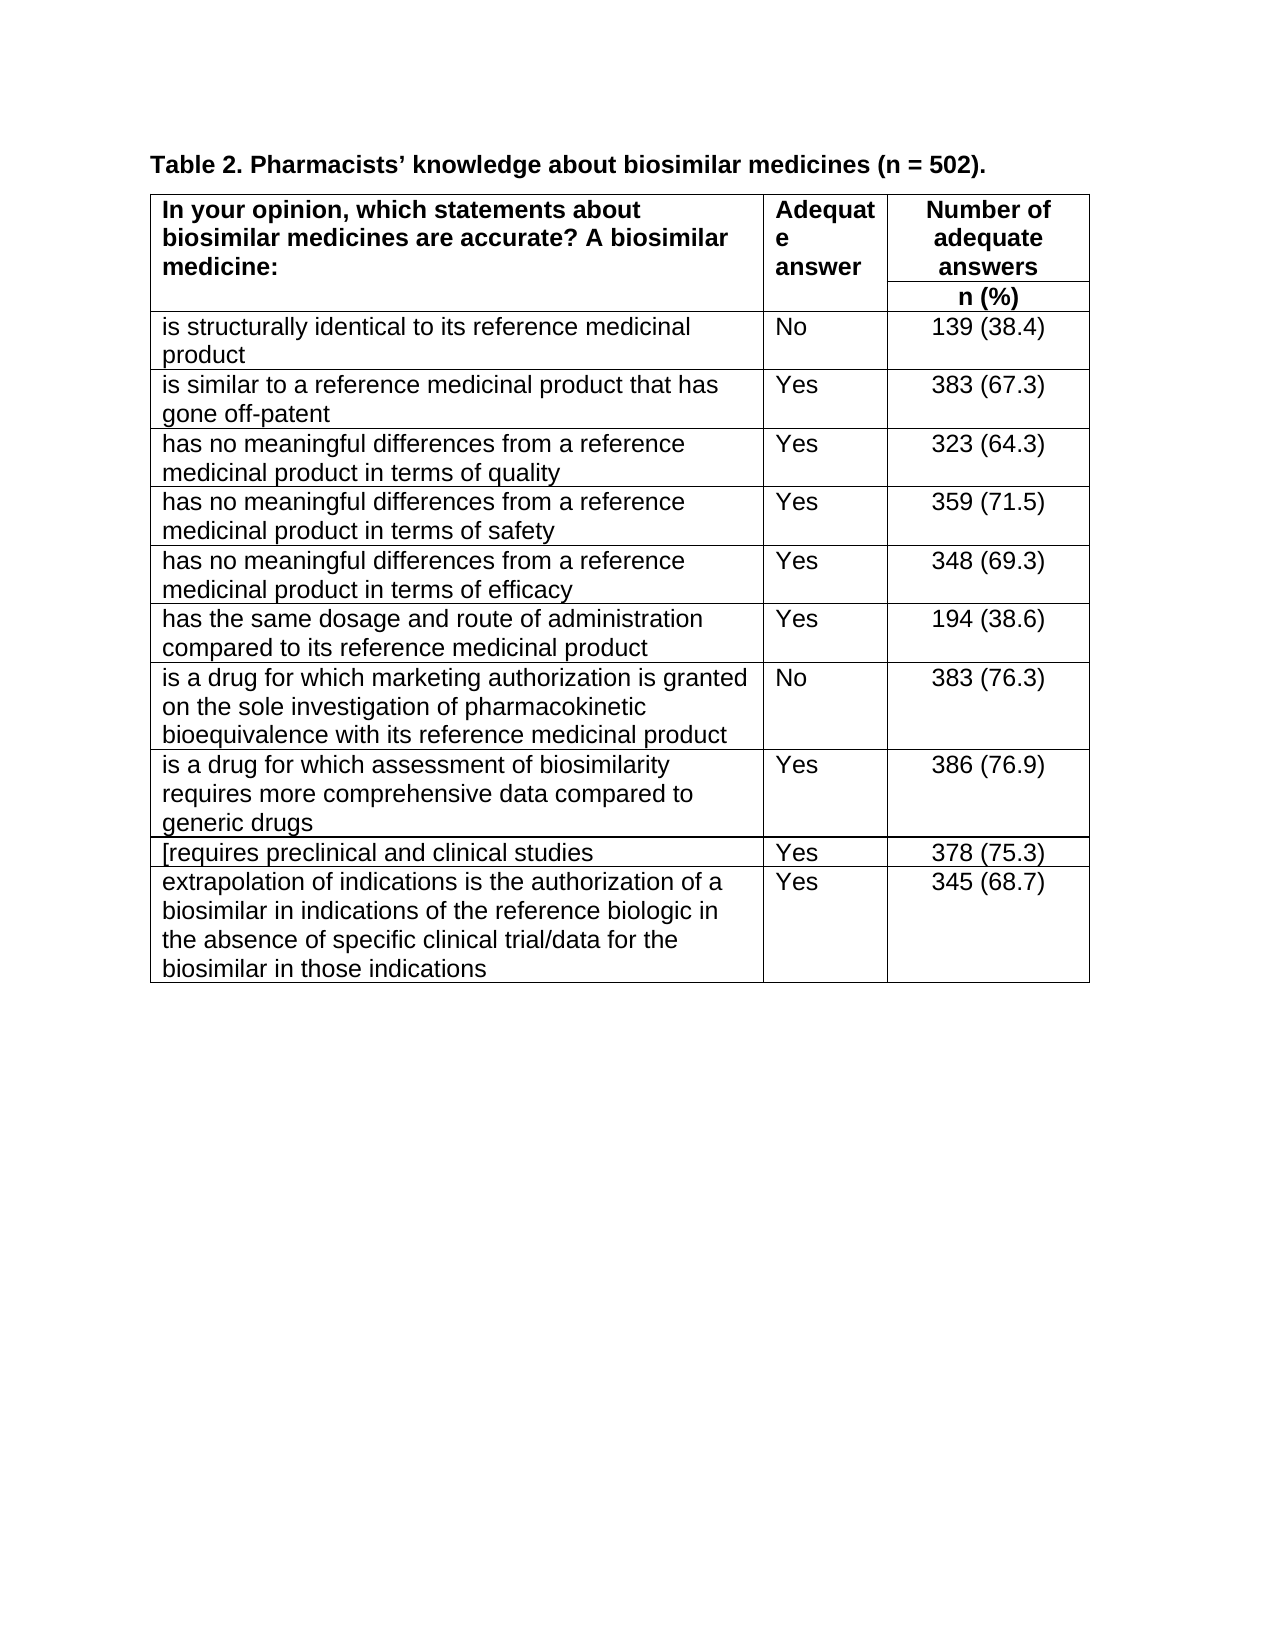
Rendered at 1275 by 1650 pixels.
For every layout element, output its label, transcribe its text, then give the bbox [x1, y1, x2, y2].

table_cell Yes [764, 370, 887, 428]
table_cell extrapolation of indications is the authorization of a biosimilar in indications of the reference biologic in the absence of specific clinical trial/data for the biosimilar in those indications [151, 867, 763, 982]
table_cell No [764, 663, 887, 749]
table_cell 378 (75.3) [888, 838, 1089, 866]
table_cell 345 (68.7) [888, 867, 1089, 982]
table_cell Yes [764, 604, 887, 662]
table_cell is a drug for which marketing authorization is granted on the sole investigation of pharmacokinetic bioequivalence with its reference medicinal product [151, 663, 763, 749]
subtitle Table 2. Pharmacists’ knowledge about biosimilar medicines (n = 502). [150, 150, 1125, 179]
table_cell is similar to a reference medicinal product that has gone off-patent [151, 370, 763, 428]
table_cell has no meaningful differences from a reference medicinal product in terms of safety [151, 487, 763, 545]
table_header Adequate answer [764, 195, 887, 311]
table_header Number of adequate answers [888, 195, 1089, 281]
table_cell Yes [764, 546, 887, 603]
table_cell 139 (38.4) [888, 312, 1089, 369]
table_cell Yes [764, 487, 887, 545]
table_cell No [764, 312, 887, 369]
table_cell Yes [764, 838, 887, 866]
table_cell 383 (67.3) [888, 370, 1089, 428]
table_cell is a drug for which assessment of biosimilarity requires more comprehensive data compared to generic drugs [151, 750, 763, 836]
table_cell 348 (69.3) [888, 546, 1089, 603]
table_cell n (%) [888, 282, 1089, 311]
table_cell Yes [764, 867, 887, 982]
table_cell 386 (76.9) [888, 750, 1089, 836]
table_cell 323 (64.3) [888, 429, 1089, 486]
table_cell Yes [764, 429, 887, 486]
table_cell Yes [764, 750, 887, 836]
table_cell has no meaningful differences from a reference medicinal product in terms of quality [151, 429, 763, 486]
table_cell 359 (71.5) [888, 487, 1089, 545]
table_header In your opinion, which statements about biosimilar medicines are accurate? A biosimilar medicine: [151, 195, 763, 311]
table_cell has the same dosage and route of administration compared to its reference medicinal product [151, 604, 763, 662]
table_cell has no meaningful differences from a reference medicinal product in terms of efficacy [151, 546, 763, 603]
table_cell 194 (38.6) [888, 604, 1089, 662]
table_cell 383 (76.3) [888, 663, 1089, 749]
table_cell [requires preclinical and clinical studies [151, 838, 763, 866]
table_cell is structurally identical to its reference medicinal product [151, 312, 763, 369]
